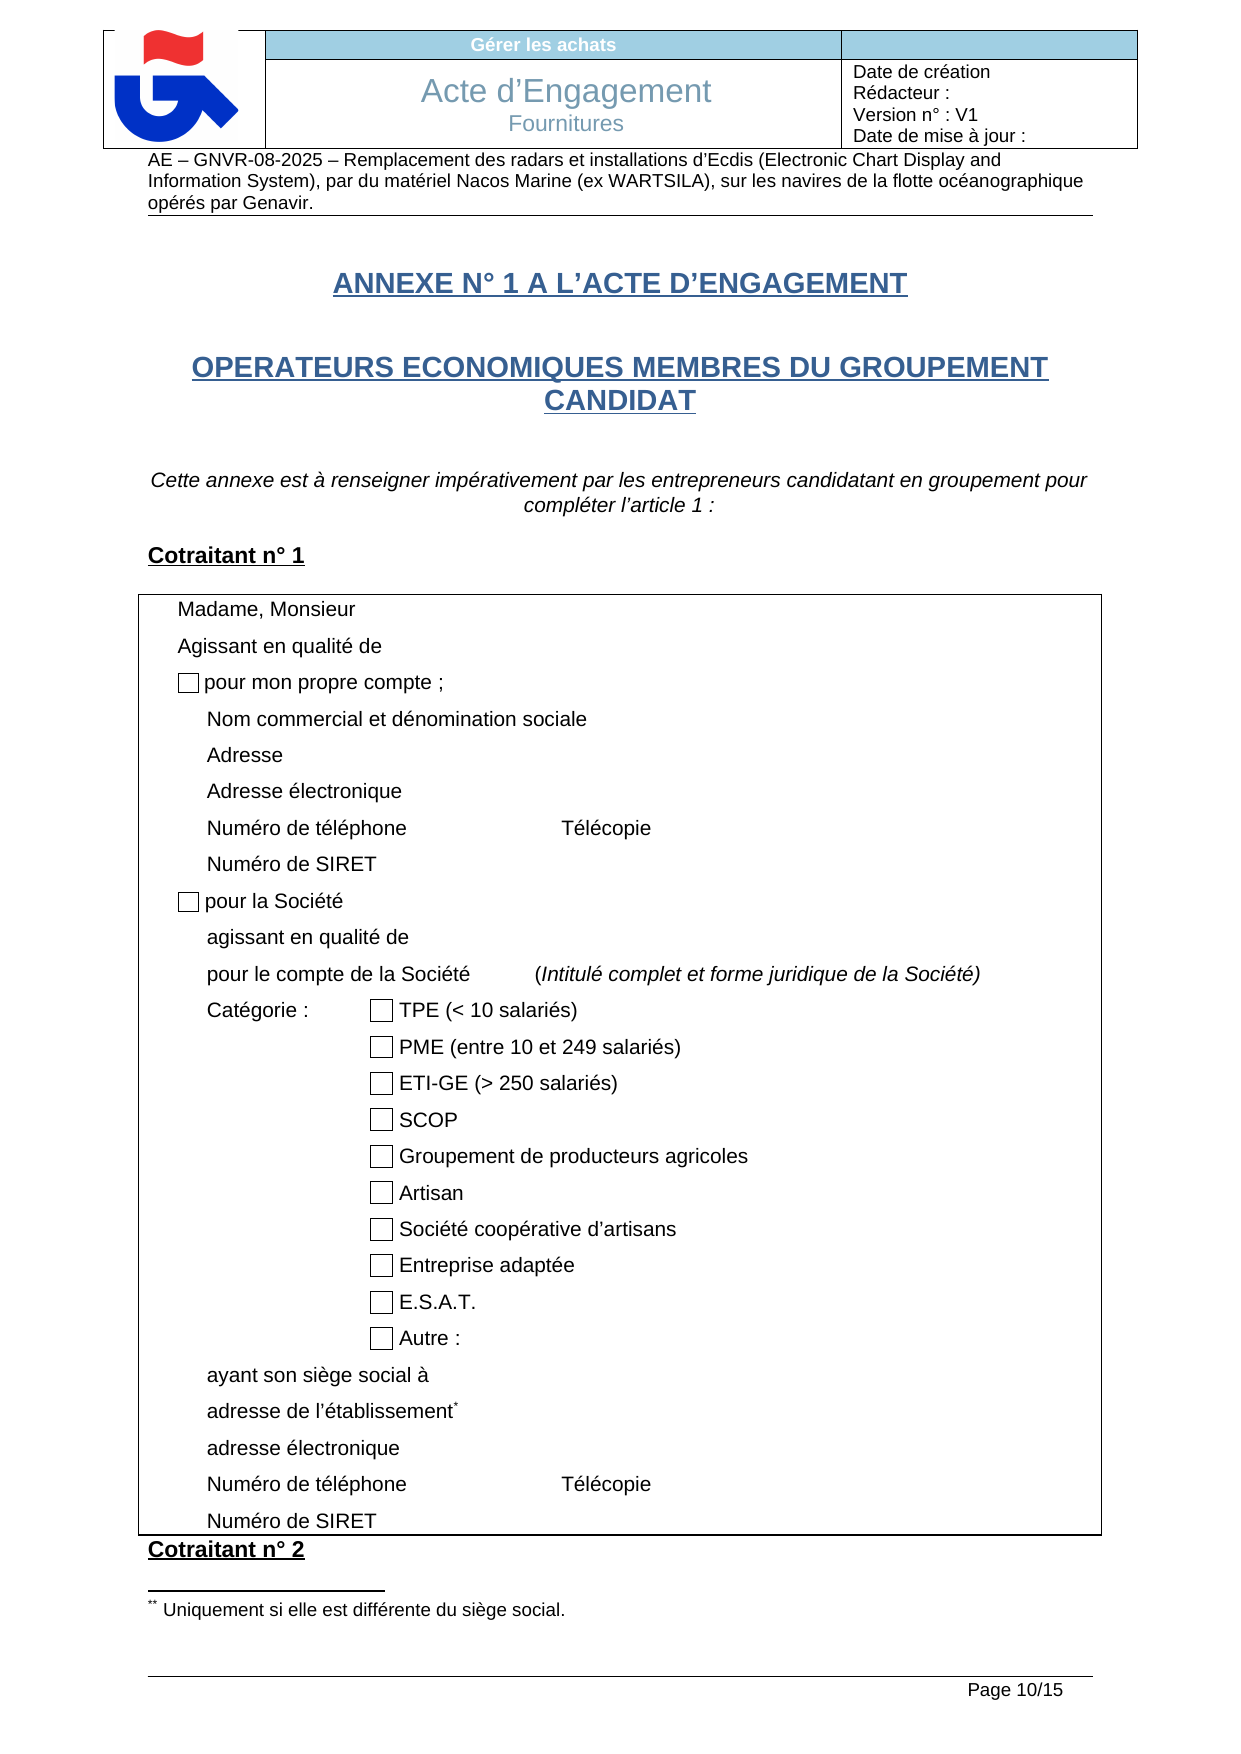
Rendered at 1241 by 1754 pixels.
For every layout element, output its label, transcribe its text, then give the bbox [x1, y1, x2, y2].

text Nom commercial et dénomination sociale [139, 703, 1101, 730]
text Autre : [139, 1323, 1101, 1350]
text Madame, Monsieur [139, 595, 1101, 621]
text pour le compte de la Société (Intitulé complet et forme juridique de la Société) [139, 958, 1101, 986]
text SCOP [139, 1104, 1101, 1131]
text pour mon propre compte ; [139, 667, 1101, 694]
text Agissant en qualité de [139, 630, 1101, 657]
text pour la Société [139, 886, 1101, 913]
text Adresse [139, 740, 1101, 767]
text Artisan [139, 1177, 1101, 1204]
text Entreprise adaptée [139, 1250, 1101, 1277]
text PME (entre 10 et 249 salariés) [139, 1031, 1101, 1058]
text ayant son siège social à [139, 1359, 1101, 1387]
text Numéro de téléphone Télécopie [139, 813, 1101, 840]
text Catégorie : TPE (< 10 salariés) [139, 995, 1101, 1022]
subtitle ANNEXE N° 1 A L’ACTE D’ENGAGEMENT [148, 266, 1093, 300]
text Société coopérative d’artisans [139, 1214, 1101, 1241]
text Cotraitant n° 1 [148, 542, 1122, 568]
text Cotraitant n° 2 [148, 1536, 1122, 1562]
text Numéro de SIRET [139, 849, 1101, 876]
text E.S.A.T. [139, 1287, 1101, 1314]
text ETI-GE (> 250 salariés) [139, 1068, 1101, 1095]
picture [114, 30, 239, 142]
text Cette annexe est à renseigner impérativement par les entrepreneurs candidatant en groupement pour compléter l’article 1 : [148, 467, 1093, 517]
text adresse électronique [139, 1432, 1101, 1459]
text adresse de l’établissement* [139, 1396, 1101, 1423]
text Adresse électronique [139, 776, 1101, 803]
subtitle OPERATEURS ECONOMIQUES MEMBRES DU GROUPEMENT CANDIDAT [148, 350, 1093, 417]
text Groupement de producteurs agricoles [139, 1141, 1101, 1168]
text Numéro de téléphone Télécopie [139, 1469, 1101, 1496]
text agissant en qualité de [139, 922, 1101, 949]
text Numéro de SIRET [139, 1505, 1101, 1534]
